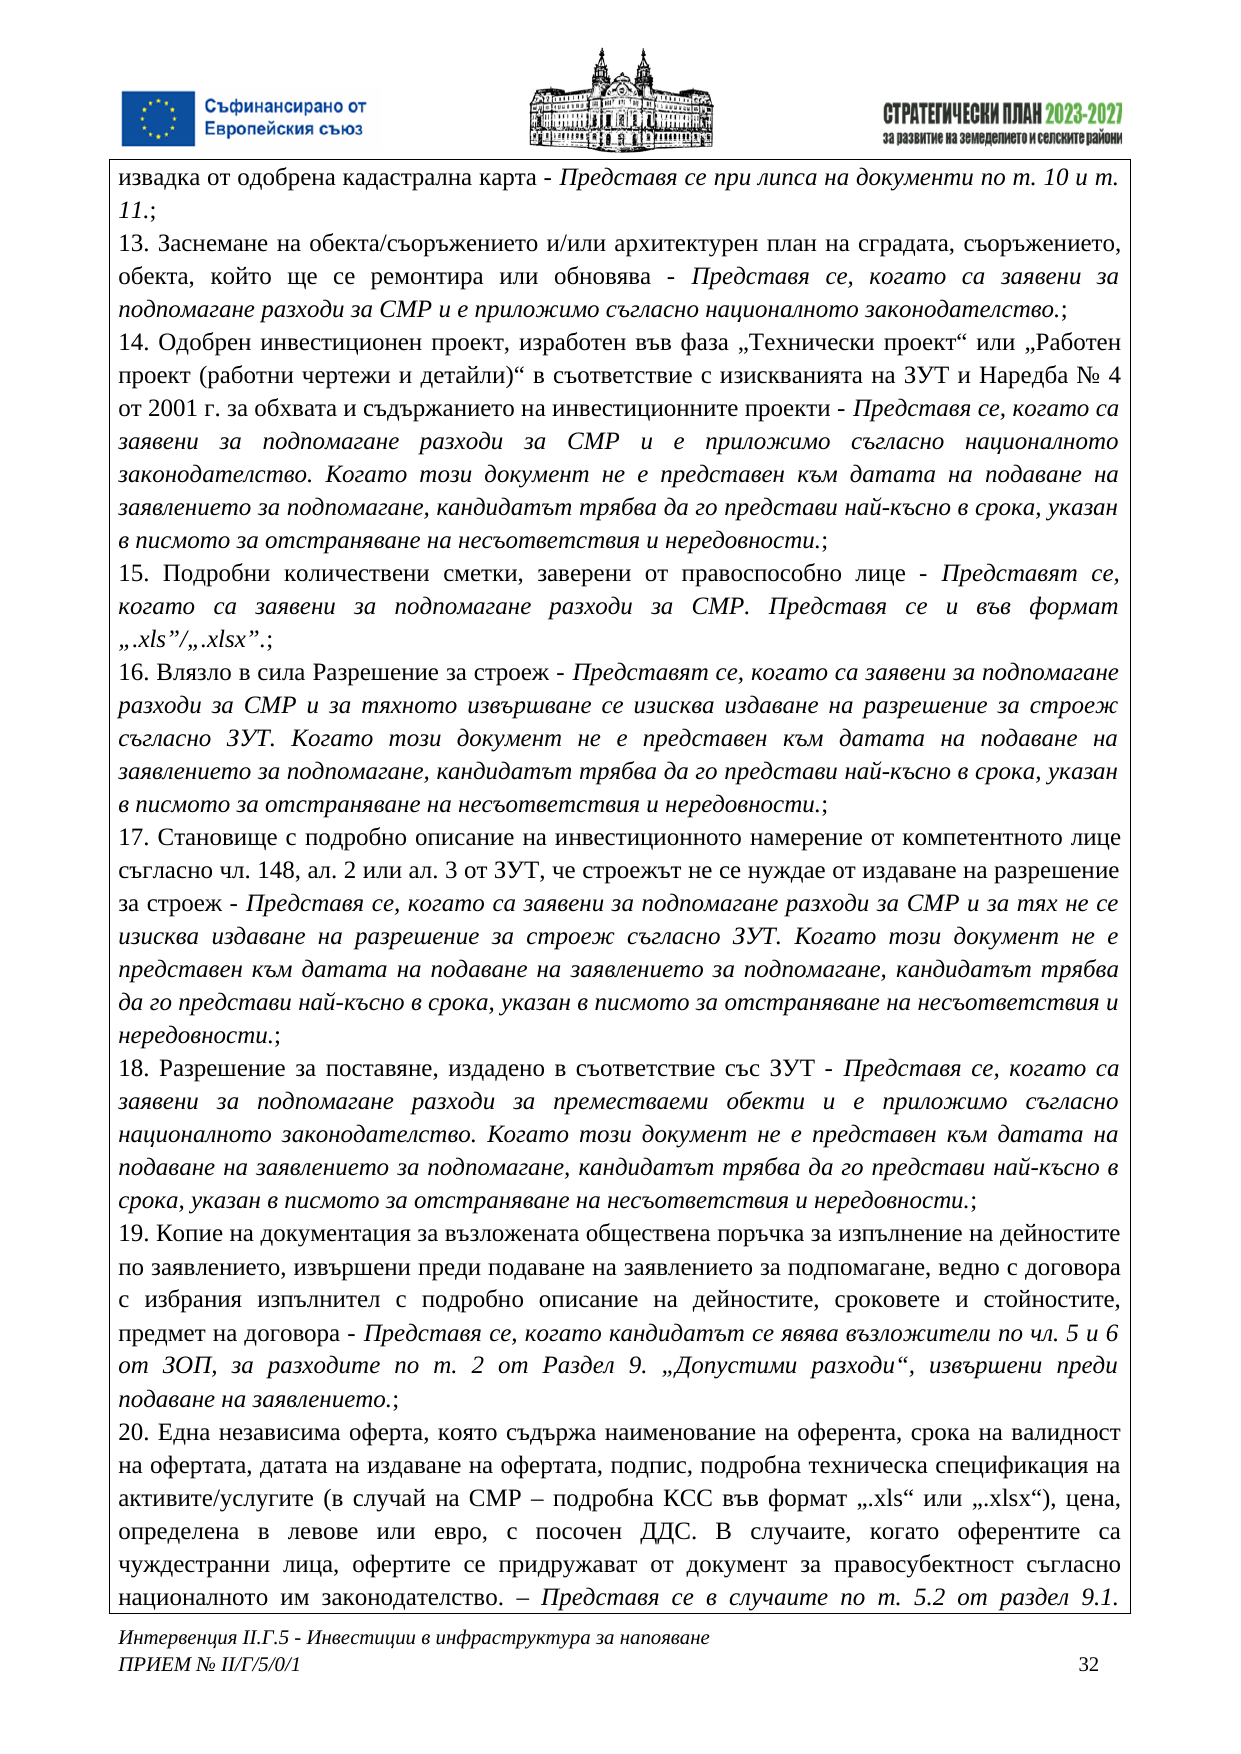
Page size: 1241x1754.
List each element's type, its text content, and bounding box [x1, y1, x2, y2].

text 19. Копие на документация за възложената обществена поръчка за изпълнение на дейностите по заявлението, извършени преди подаване на заявлението за подпомагане, ведно с договора с избрания изпълнител с подробно описание на дейностите, сроковете и стойностите, предмет на договора - Представя се, когато кандидатът се явява възложители по чл. 5 и 6 от ЗОП, за разходите по т. 2 от Раздел 9. „Допустими разходи“, извършени преди подаване на заявлението.; [110, 1215, 1130, 1412]
text 14. Одобрен инвестиционен проект, изработен във фаза „Технически проект“ или „Работен проект (работни чертежи и детайли)“ в съответствие с изискванията на ЗУТ и Наредба № 4 от 2001 г. за обхвата и съдържанието на инвестиционните проекти - Представя се, когато са заявени за подпомагане разходи за СМР и е приложимо съгласно националното законодателство. Когато този документ не е представен към датата на подаване на заявлението за подпомагане, кандидатът трябва да го представи най-късно в срока, указан в писмото за отстраняване на несъответствия и нередовности.; [110, 324, 1130, 554]
text 13. Заснемане на обекта/съоръжението и/или архитектурен план на сградата, съоръжението, обекта, който ще се ремонтира или обновява - Представя се, когато са заявени за подпомагане разходи за СМР и е приложимо съгласно националното законодателство.; [110, 225, 1130, 323]
text 17. Становище с подробно описание на инвестиционното намерение от компетентното лице съгласно чл. 148, ал. 2 или ал. 3 от ЗУТ, че строежът не се нуждае от издаване на разрешение за строеж - Представя се, когато са заявени за подпомагане разходи за СМР и за тях не се изисква издаване на разрешение за строеж съгласно ЗУТ. Когато този документ не е представен към датата на подаване на заявлението за подпомагане, кандидатът трябва да го представи най-късно в срока, указан в писмото за отстраняване на несъответствия и нередовности.; [110, 819, 1130, 1049]
text 16. Влязло в сила Разрешение за строеж - Представят се, когато са заявени за подпомагане разходи за СМР и за тяхното извършване се изисква издаване на разрешение за строеж съгласно ЗУТ. Когато този документ не е представен към датата на подаване на заявлението за подпомагане, кандидатът трябва да го представи най-късно в срока, указан в писмото за отстраняване на несъответствия и нередовности.; [110, 654, 1130, 818]
text 18. Разрешение за поставяне, издадено в съответствие със ЗУТ - Представя се, когато са заявени за подпомагане разходи за преместваеми обекти и е приложимо съгласно националното законодателство. Когато този документ не е представен към датата на подаване на заявлението за подпомагане, кандидатът трябва да го представи най-късно в срока, указан в писмото за отстраняване на несъответствия и нередовности.; [110, 1050, 1130, 1214]
text 15. Подробни количествени сметки, заверени от правоспособно лице - Представят се, когато са заявени за подпомагане разходи за СМР. Представя се и във формат „.xls”/„.xlsx”.; [110, 555, 1130, 653]
picture [118, 44, 1123, 159]
